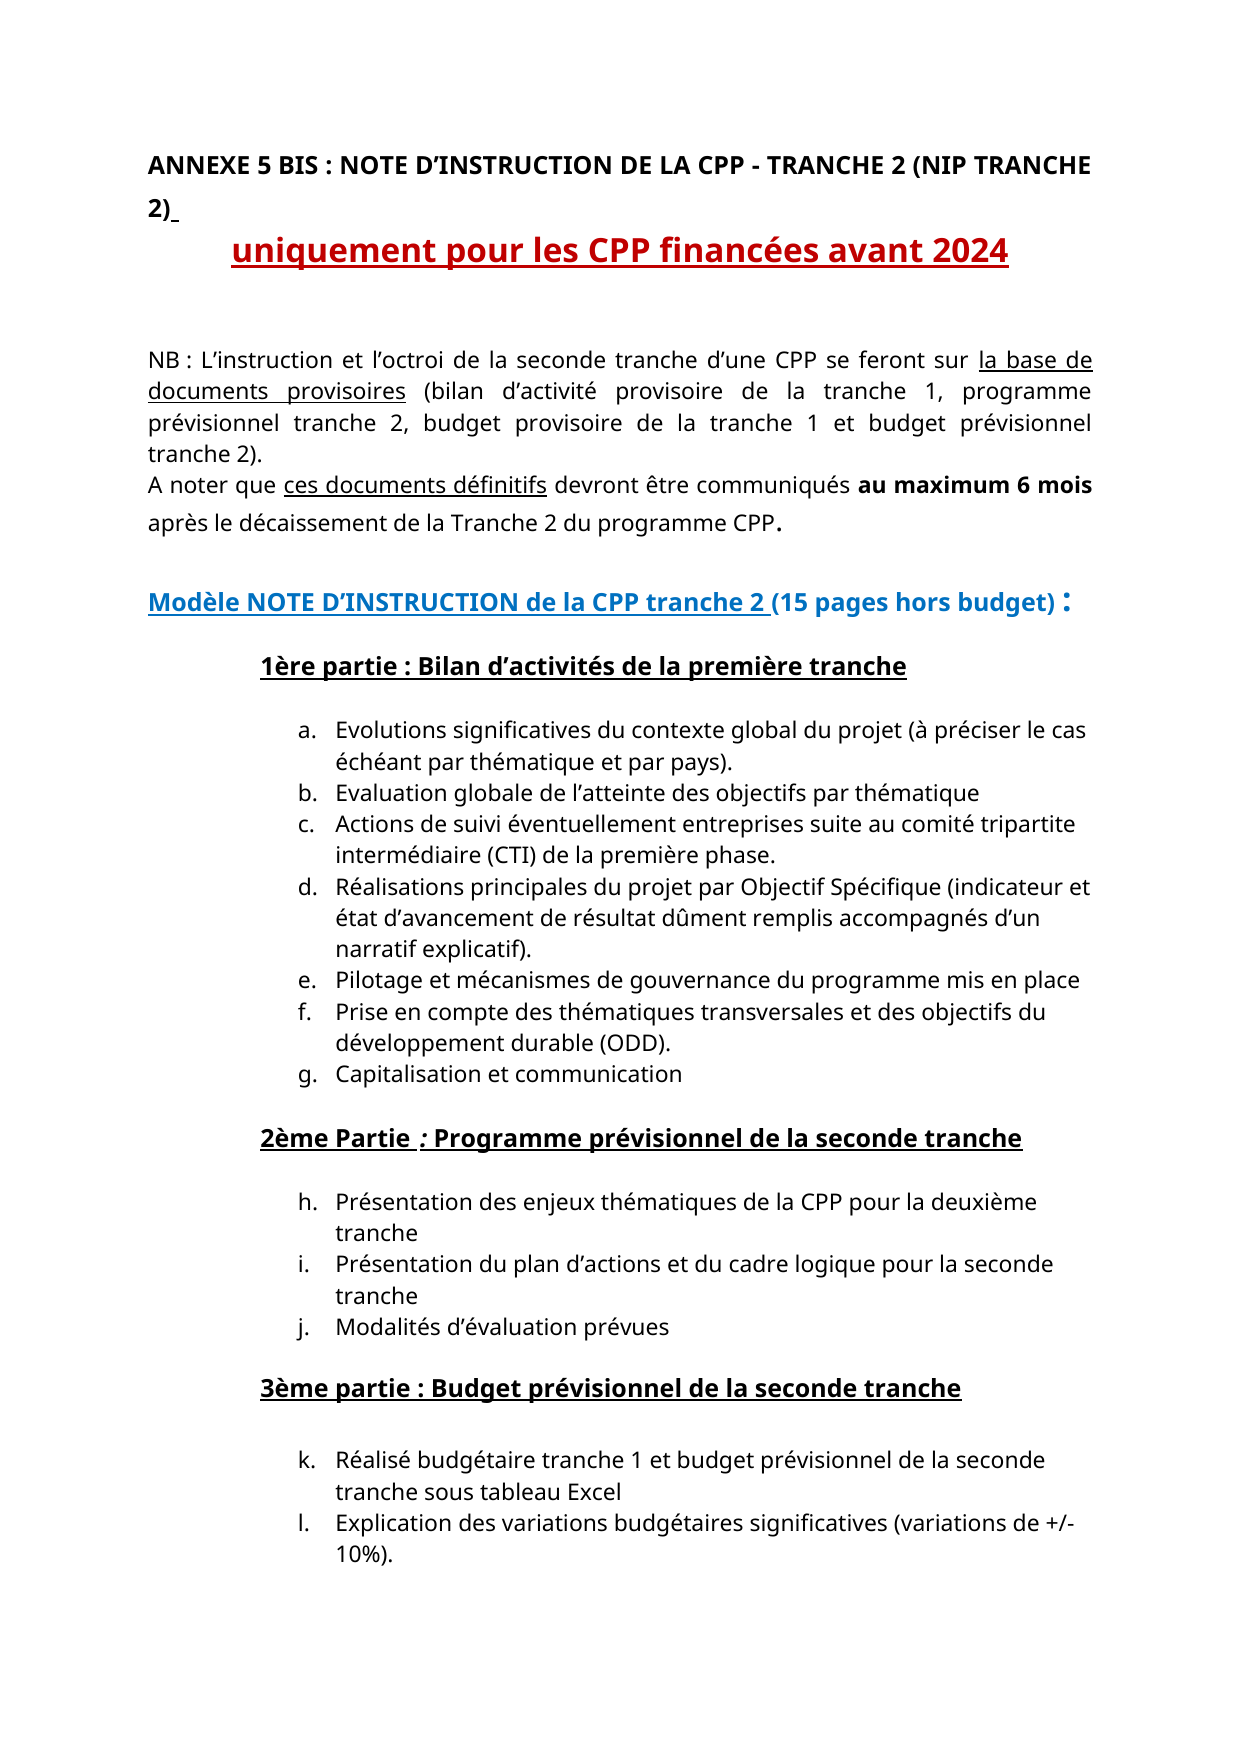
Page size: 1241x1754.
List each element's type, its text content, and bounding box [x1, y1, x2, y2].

list Evaluation globale de l’atteinte des objectifs par thématique [298, 777, 1093, 808]
list Réalisé budgétaire tranche 1 et budget prévisionnel de la seconde tranche sous tableau Excel [298, 1444, 1093, 1507]
text uniquement pour les CPP financées avant 2024 [148, 227, 1093, 272]
list Présentation des enjeux thématiques de la CPP pour la deuxième tranche [298, 1186, 1093, 1248]
list Réalisations principales du projet par Objectif Spécifique (indicateur et état d’avancement de résultat dûment remplis accompagnés d’un narratif explicatif). [298, 871, 1093, 964]
list Présentation du plan d’actions et du cadre logique pour la seconde tranche [298, 1248, 1093, 1311]
text A noter que ces documents définitifs devront être communiqués au maximum 6 mois après le décaissement de la Tranche 2 du programme CPP. [148, 469, 1093, 540]
list Modalités d’évaluation prévues [298, 1311, 1093, 1342]
list Prise en compte des thématiques transversales et des objectifs du développement durable (ODD). [298, 996, 1093, 1058]
list Actions de suivi éventuellement entreprises suite au comité tripartite intermédiaire (CTI) de la première phase. [298, 808, 1093, 871]
list Capitalisation et communication [298, 1058, 1093, 1089]
list 1ère partie : Bilan d’activités de la première tranche [260, 649, 1093, 683]
list 2ème Partie : Programme prévisionnel de la seconde tranche [260, 1121, 1093, 1154]
text NB : L’instruction et l’octroi de la seconde tranche d’une CPP se feront sur la base de documents provisoires (bilan d’activité provisoire de la tranche 1, programme prévisionnel tranche 2, budget provisoire de la tranche 1 et budget prévisionnel tranche 2). [148, 344, 1093, 469]
list 3ème partie : Budget prévisionnel de la seconde tranche [260, 1371, 1093, 1404]
text Annexe 5 bis : NOTE D’INSTRUCTION de la CPP - Tranche 2 (NIP Tranche 2) [148, 148, 1093, 227]
list Pilotage et mécanismes de gouvernance du programme mis en place [298, 964, 1093, 996]
text Modèle NOTE D’INSTRUCTION de la CPP tranche 2 (15 pages hors budget) : [148, 576, 1093, 621]
list Explication des variations budgétaires significatives (variations de +/- 10%). [298, 1507, 1093, 1569]
list Evolutions significatives du contexte global du projet (à préciser le cas échéant par thématique et par pays). [298, 714, 1093, 777]
